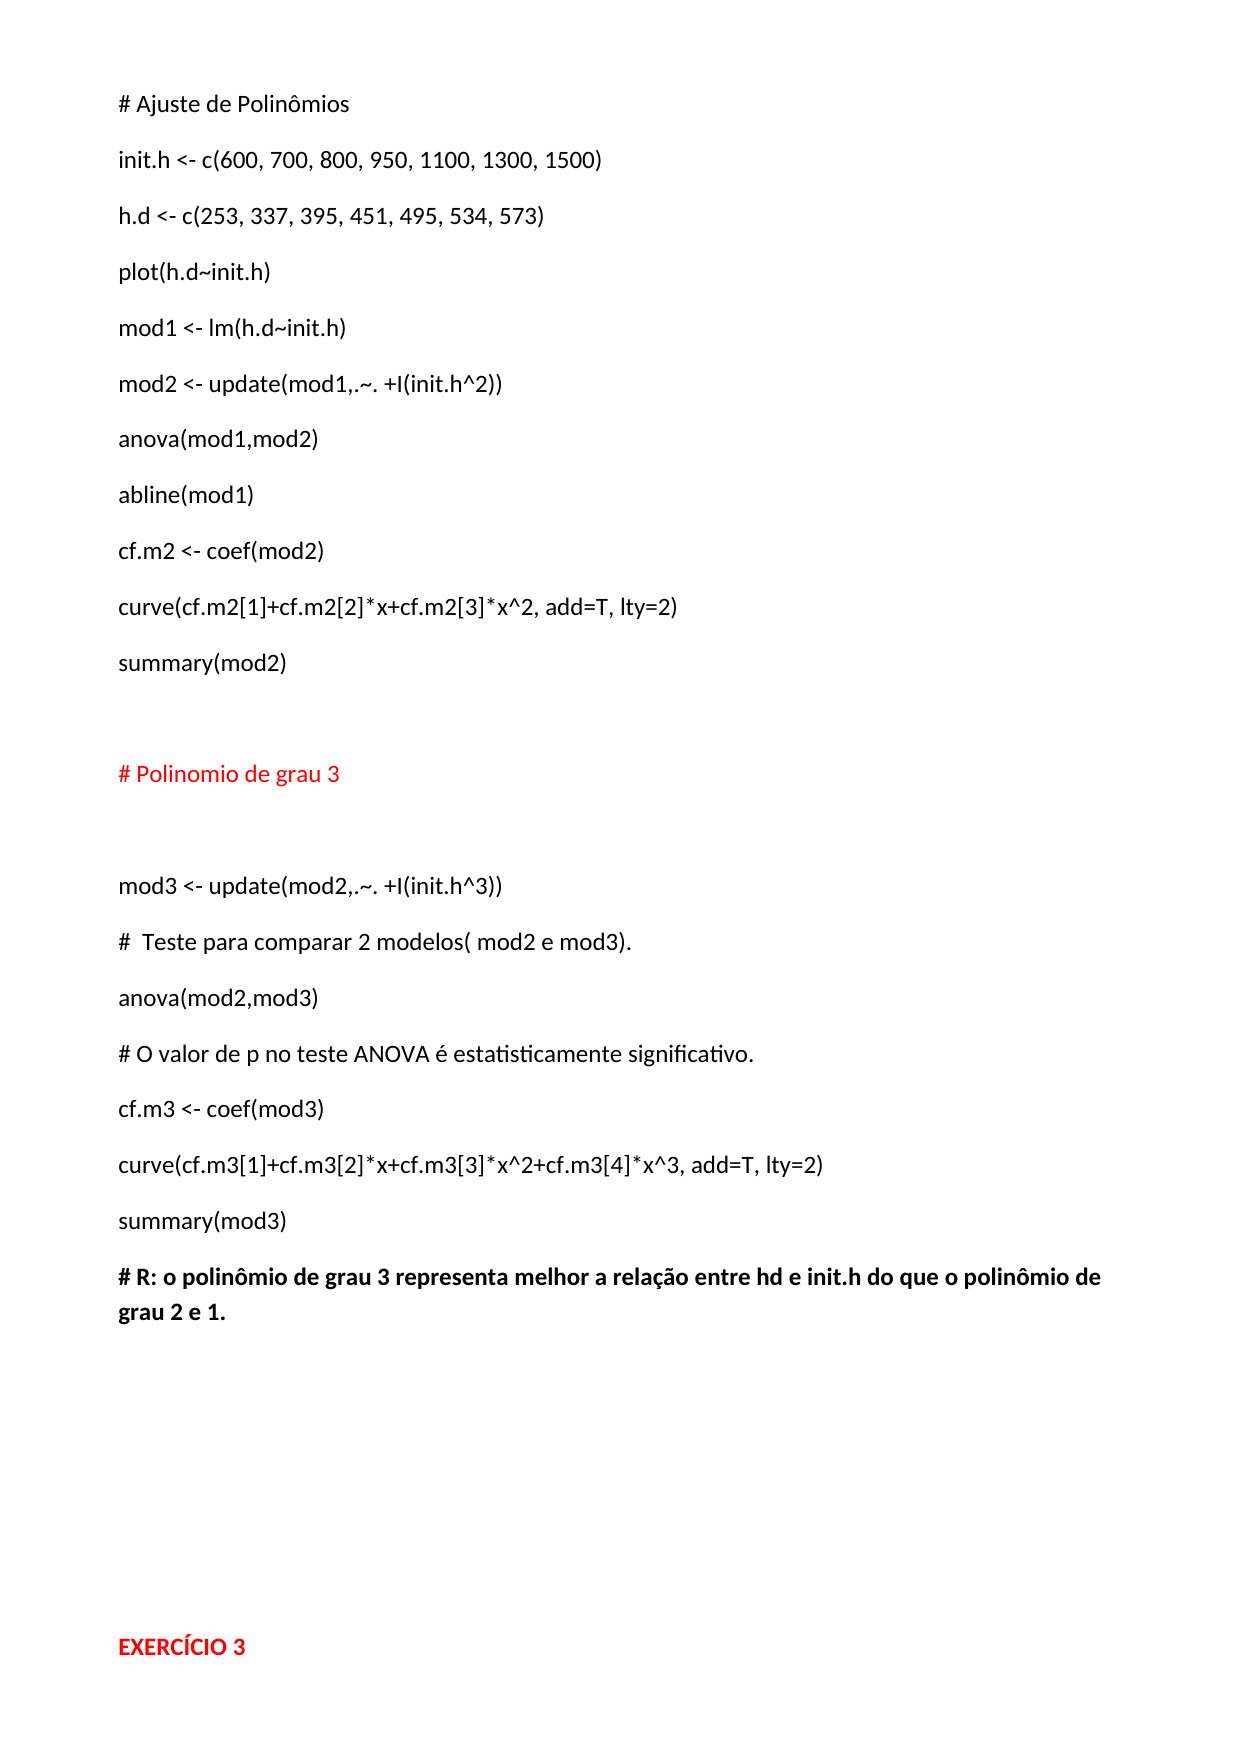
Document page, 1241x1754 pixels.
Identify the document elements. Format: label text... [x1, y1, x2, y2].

text cf.m2 <- coef(mod2) [118, 535, 1122, 566]
text init.h <- c(600, 700, 800, 950, 1100, 1300, 1500) [118, 144, 1122, 175]
text anova(mod2,mod3) [118, 982, 1122, 1012]
text summary(mod3) [118, 1205, 1122, 1236]
text summary(mod2) [118, 647, 1122, 677]
text abline(mod1) [118, 479, 1122, 510]
text EXERCÍCIO 3 [118, 1631, 1122, 1662]
text cf.m3 <- coef(mod3) [118, 1094, 1122, 1124]
text curve(cf.m2[1]+cf.m2[2]*x+cf.m2[3]*x^2, add=T, lty=2) [118, 591, 1122, 622]
text mod1 <- lm(h.d~init.h) [118, 312, 1122, 342]
text # Polinomio de grau 3 [118, 759, 1122, 789]
text # O valor de p no teste ANOVA é estatisticamente significativo. [118, 1038, 1122, 1068]
text anova(mod1,mod2) [118, 424, 1122, 454]
text mod2 <- update(mod1,.~. +I(init.h^2)) [118, 368, 1122, 398]
text # Ajuste de Polinômios [118, 89, 1122, 119]
text # Teste para comparar 2 modelos( mod2 e mod3). [118, 926, 1122, 957]
text mod3 <- update(mod2,.~. +I(init.h^3)) [118, 870, 1122, 901]
text curve(cf.m3[1]+cf.m3[2]*x+cf.m3[3]*x^2+cf.m3[4]*x^3, add=T, lty=2) [118, 1149, 1122, 1180]
text # R: o polinômio de grau 3 representa melhor a relação entre hd e init.h do que o polinômio de grau 2 e 1. [118, 1261, 1122, 1327]
text plot(h.d~init.h) [118, 256, 1122, 287]
text h.d <- c(253, 337, 395, 451, 495, 534, 573) [118, 200, 1122, 231]
